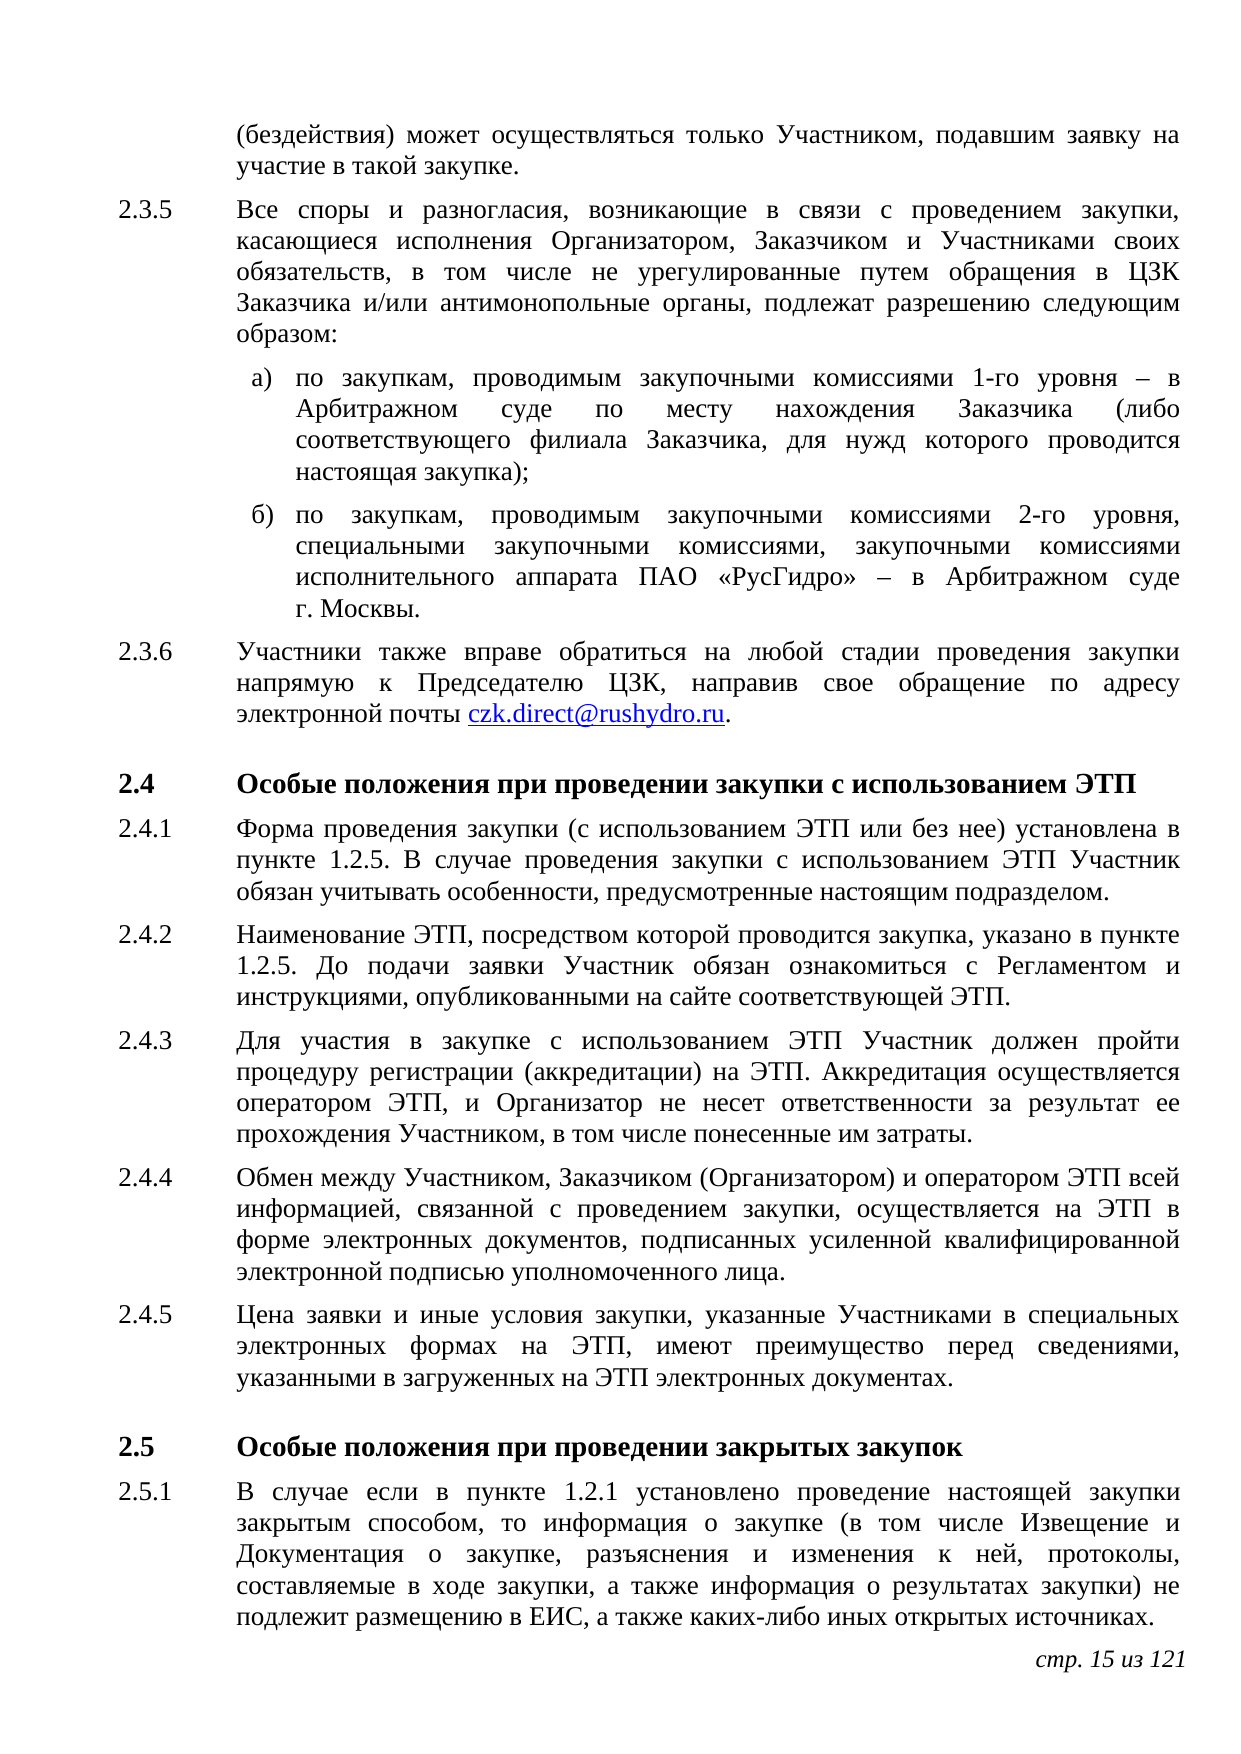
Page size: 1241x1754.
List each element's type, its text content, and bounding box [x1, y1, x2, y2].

subtitle Особые положения при проведении закрытых закупок [118, 1429, 1181, 1463]
list по закупкам, проводимым закупочными комиссиями 2-го уровня, специальными закупочными комиссиями, закупочными комиссиями исполнительного аппарата ПАО «РусГидро» – в Арбитражном суде г. Москвы. [251, 498, 1181, 623]
text Участники также вправе обратиться на любой стадии проведения закупки напрямую к Председателю ЦЗК, направив свое обращение по адресу электронной почты czk.direct@rushydro.ru. [118, 635, 1181, 729]
subtitle Особые положения при проведении закупки с использованием ЭТП [118, 766, 1181, 800]
text Для участия в закупке с использованием ЭТП Участник должен пройти процедуру регистрации (аккредитации) на ЭТП. Аккредитация осуществляется оператором ЭТП, и Организатор не несет ответственности за результат ее прохождения Участником, в том числе понесенные им затраты. [118, 1024, 1181, 1149]
list по закупкам, проводимым закупочными комиссиями 1-го уровня – в Арбитражном суде по месту нахождения Заказчика (либо соответствующего филиала Заказчика, для нужд которого проводится настоящая закупка); [251, 361, 1181, 486]
text В случае если в пункте 1.2.1 установлено проведение настоящей закупки закрытым способом, то информация о закупке (в том числе Извещение и Документация о закупке, разъяснения и изменения к ней, протоколы, составляемые в ходе закупки, а также информация о результатах закупки) не подлежит размещению в ЕИС, а также каких-либо иных открытых источниках. [118, 1475, 1181, 1631]
text Наименование ЭТП, посредством которой проводится закупка, указано в пункте 1.2.5. До подачи заявки Участник обязан ознакомиться с Регламентом и инструкциями, опубликованными на сайте соответствующей ЭТП. [118, 918, 1181, 1012]
text Цена заявки и иные условия закупки, указанные Участниками в специальных электронных формах на ЭТП, имеют преимущество перед сведениями, указанными в загруженных на ЭТП электронных документах. [118, 1298, 1181, 1392]
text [118, 118, 1181, 180]
text Все споры и разногласия, возникающие в связи с проведением закупки, касающиеся исполнения Организатором, Заказчиком и Участниками своих обязательств, в том числе не урегулированные путем обращения в ЦЗК Заказчика и/или антимонопольные органы, подлежат разрешению следующим образом: [118, 193, 1181, 349]
text Форма проведения закупки (с использованием ЭТП или без нее) установлена в пункте 1.2.5. В случае проведения закупки с использованием ЭТП Участник обязан учитывать особенности, предусмотренные настоящим подразделом. [118, 812, 1181, 906]
text Обмен между Участником, Заказчиком (Организатором) и оператором ЭТП всей информацией, связанной с проведением закупки, осуществляется на ЭТП в форме электронных документов, подписанных усиленной квалифицированной электронной подписью уполномоченного лица. [118, 1161, 1181, 1286]
